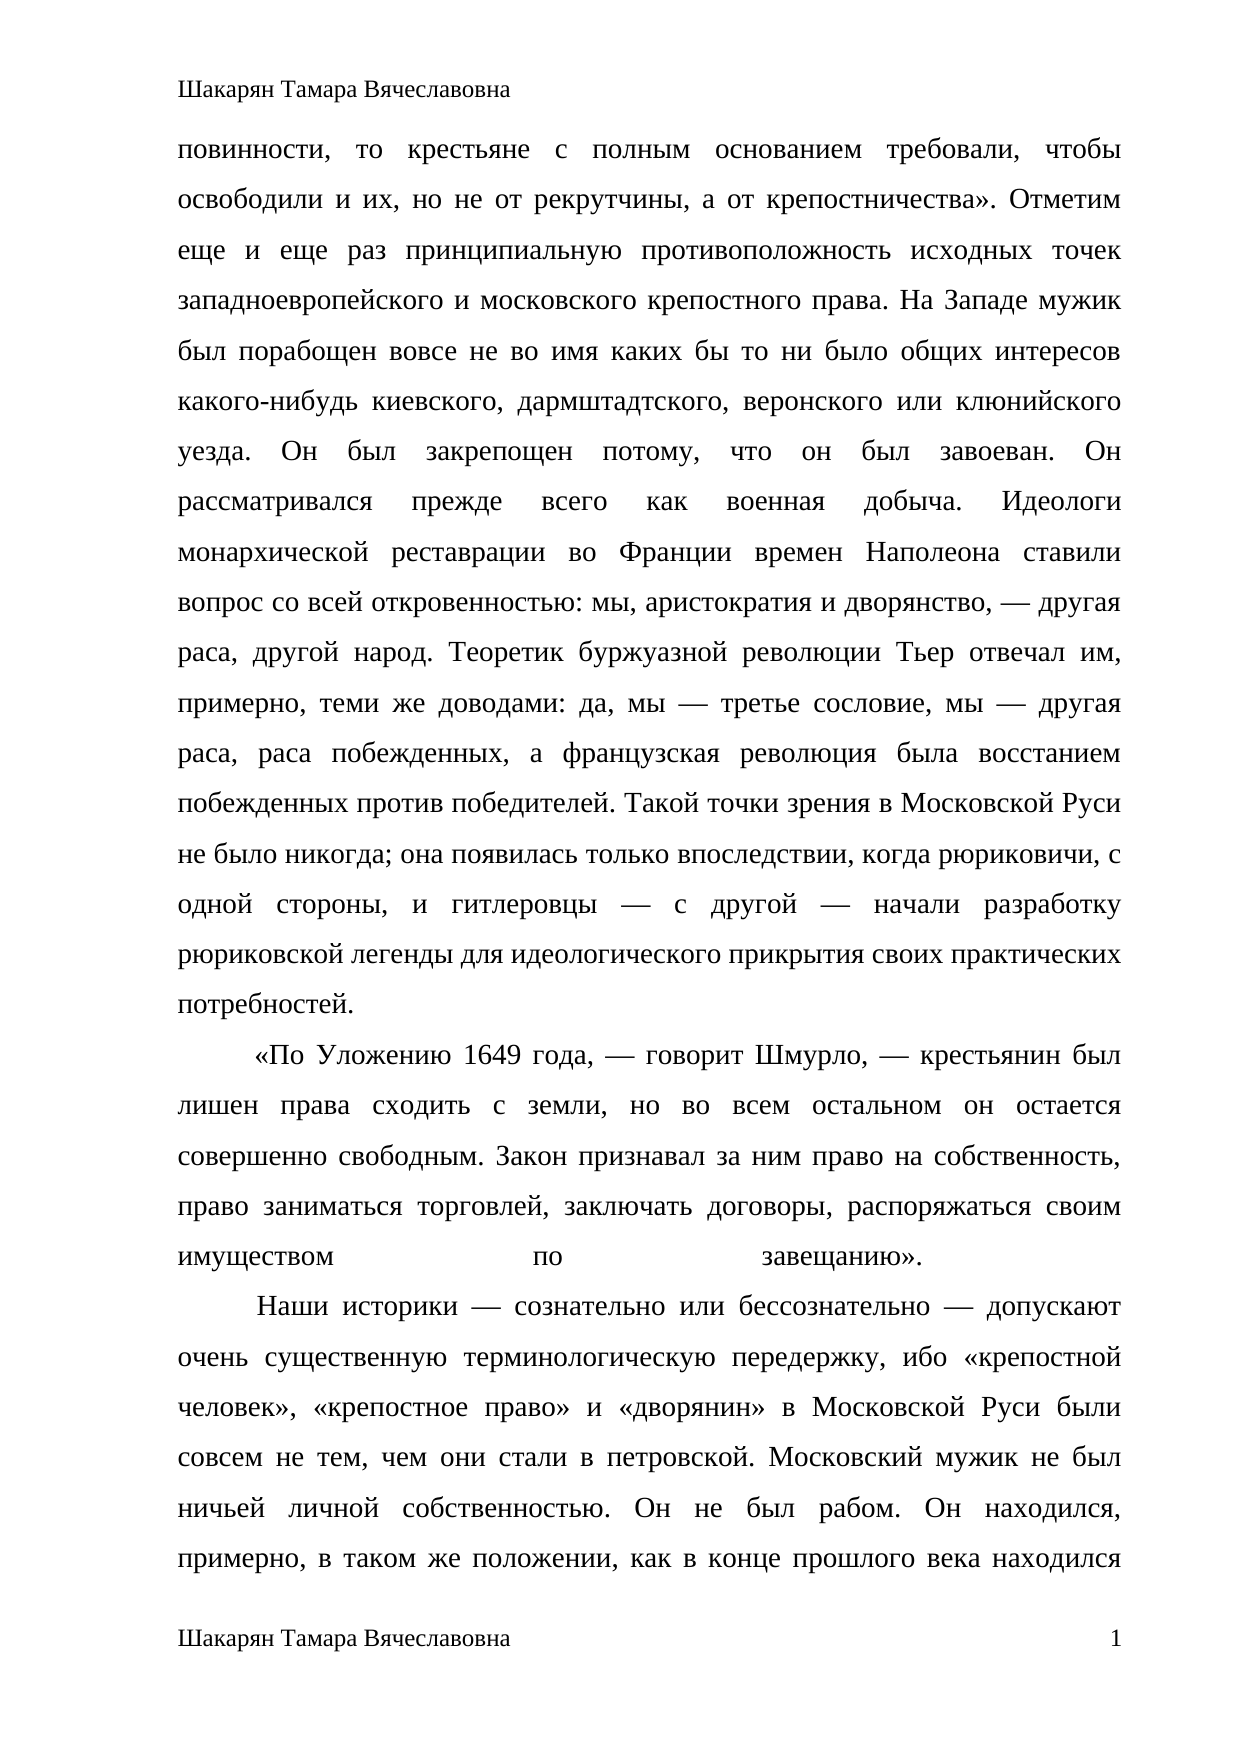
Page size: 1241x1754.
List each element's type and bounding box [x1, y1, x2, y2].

text [177, 131, 1122, 1574]
